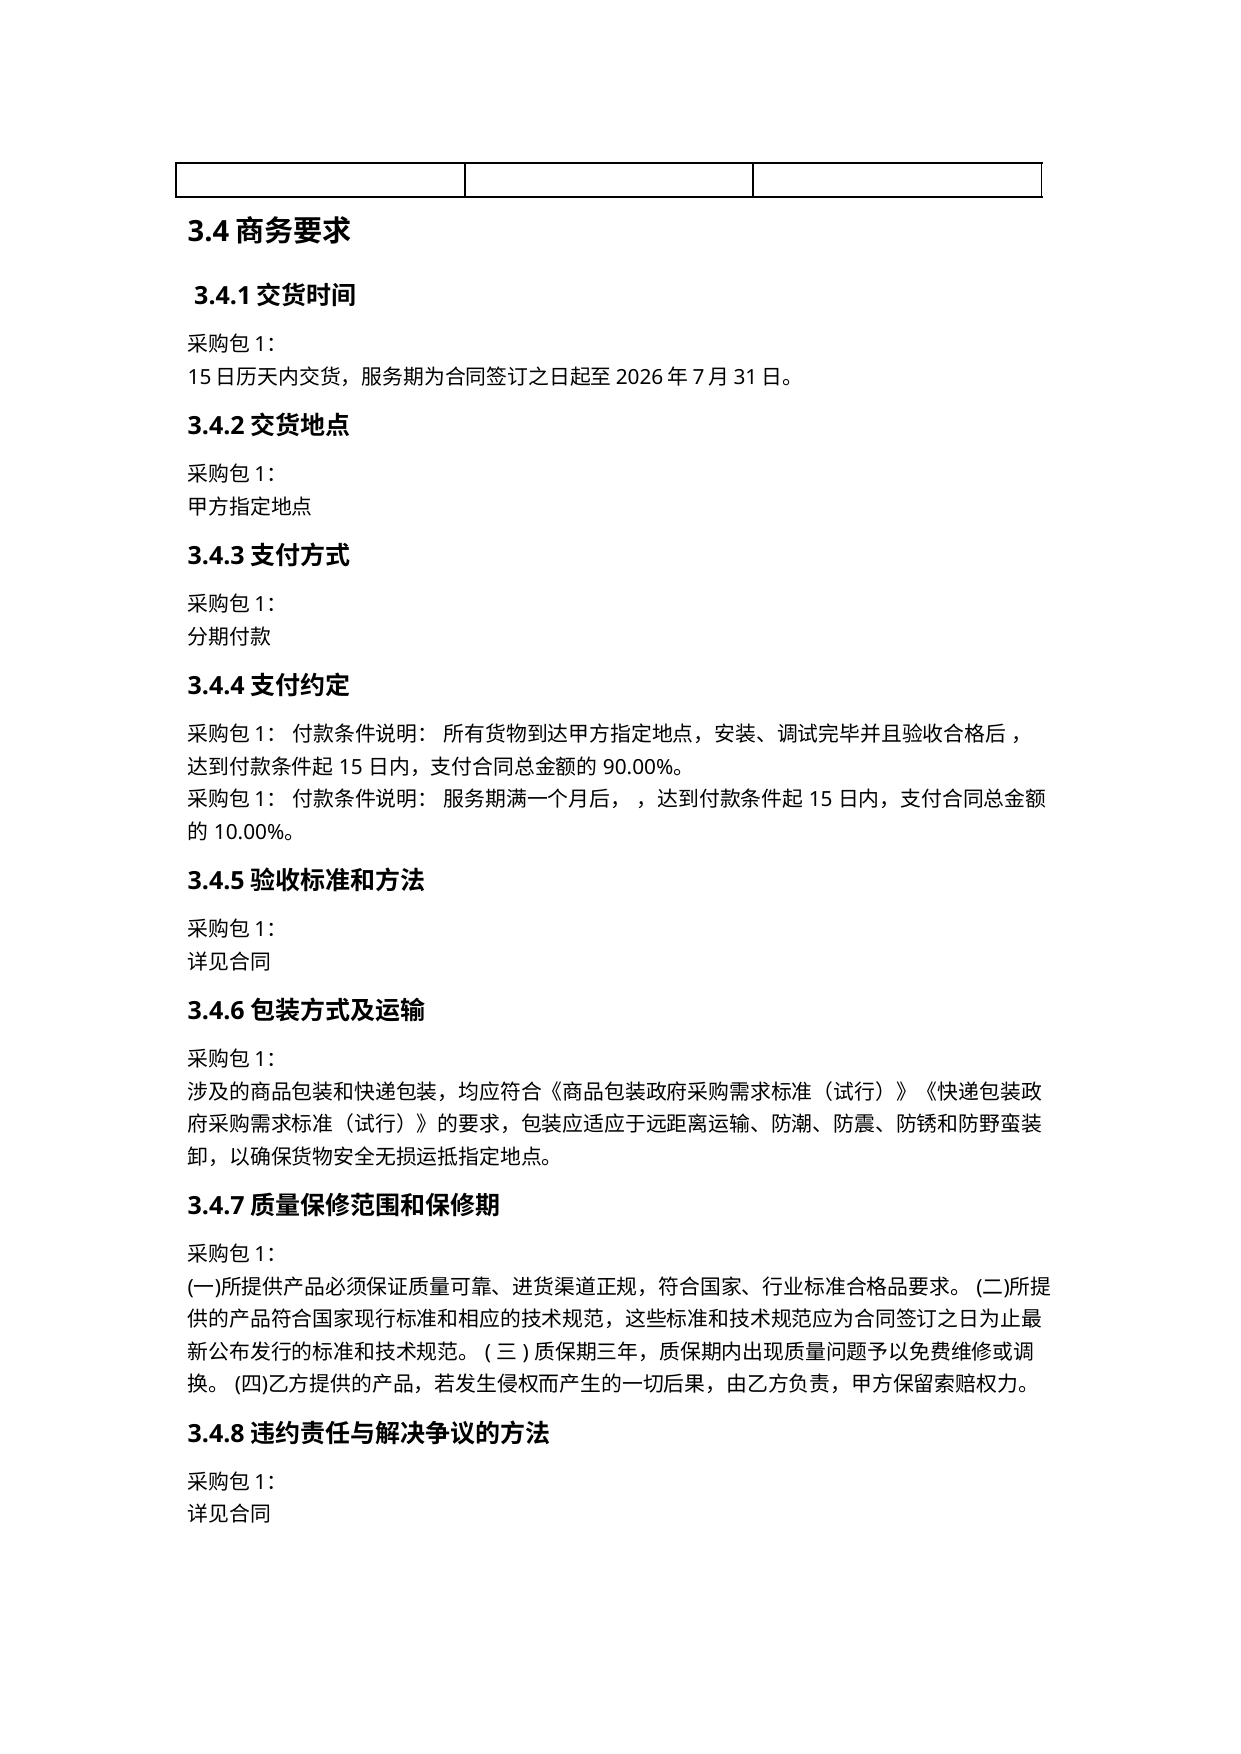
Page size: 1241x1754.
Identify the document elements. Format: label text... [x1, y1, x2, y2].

text 3.4.8违约责任与解决争议的方法 [187, 1400, 1053, 1465]
text 采购包1： [187, 1043, 1053, 1075]
text 采购包1： [187, 588, 1053, 620]
text 3.4.5验收标准和方法 [187, 848, 1053, 913]
text 3.4.2交货地点 [187, 393, 1053, 458]
text 3.4商务要求 [187, 198, 1053, 263]
text 3.4.7质量保修范围和保修期 [187, 1173, 1053, 1238]
text 15日历天内交货，服务期为合同签订之日起至2026年7月31日。 [187, 360, 1053, 393]
text 详见合同 [187, 945, 1053, 978]
text 采购包1： 付款条件说明： 服务期满一个月后， ，达到付款条件起 15 日内，支付合同总金额的 10.00%。 [187, 783, 1053, 848]
text 分期付款 [187, 620, 1053, 653]
table_cell [466, 164, 752, 196]
text 采购包1： 付款条件说明： 所有货物到达甲方指定地点，安装、调试完毕并且验收合格后 ，达到付款条件起 15 日内，支付合同总金额的 90.00%。 [187, 718, 1053, 783]
text 3.4.6包装方式及运输 [187, 978, 1053, 1043]
text 3.4.1交货时间 [187, 263, 1053, 328]
text 详见合同 [187, 1498, 1053, 1530]
table_cell 2 [177, 164, 464, 196]
text 采购包1： [187, 1465, 1053, 1498]
text 3.4.4支付约定 [187, 653, 1053, 718]
text 甲方指定地点 [187, 490, 1053, 523]
table_cell [754, 164, 1041, 196]
text (一)所提供产品必须保证质量可靠、进货渠道正规，符合国家、行业标准合格品要求。 (二)所提供的产品符合国家现行标准和相应的技术规范，这些标准和技术规范应为合同签订之日为止最新公布发行的标准和技术规范。 ( 三 ) 质保期三年，质保期内出现质量问题予以免费维修或调换。 (四)乙方提供的产品，若发生侵权而产生的一切后果，由乙方负责，甲方保留索赔权力。 [187, 1270, 1053, 1400]
text 涉及的商品包装和快递包装，均应符合《商品包装政府采购需求标准（试行）》《快递包装政府采购需求标准（试行）》的要求，包装应适应于远距离运输、防潮、防震、防锈和防野蛮装卸，以确保货物安全无损运抵指定地点。 [187, 1075, 1053, 1173]
text 采购包1： [187, 913, 1053, 945]
text 采购包1： [187, 1238, 1053, 1270]
text 采购包1： [187, 458, 1053, 490]
text 3.4.3支付方式 [187, 523, 1053, 588]
text 采购包1： [187, 328, 1053, 360]
